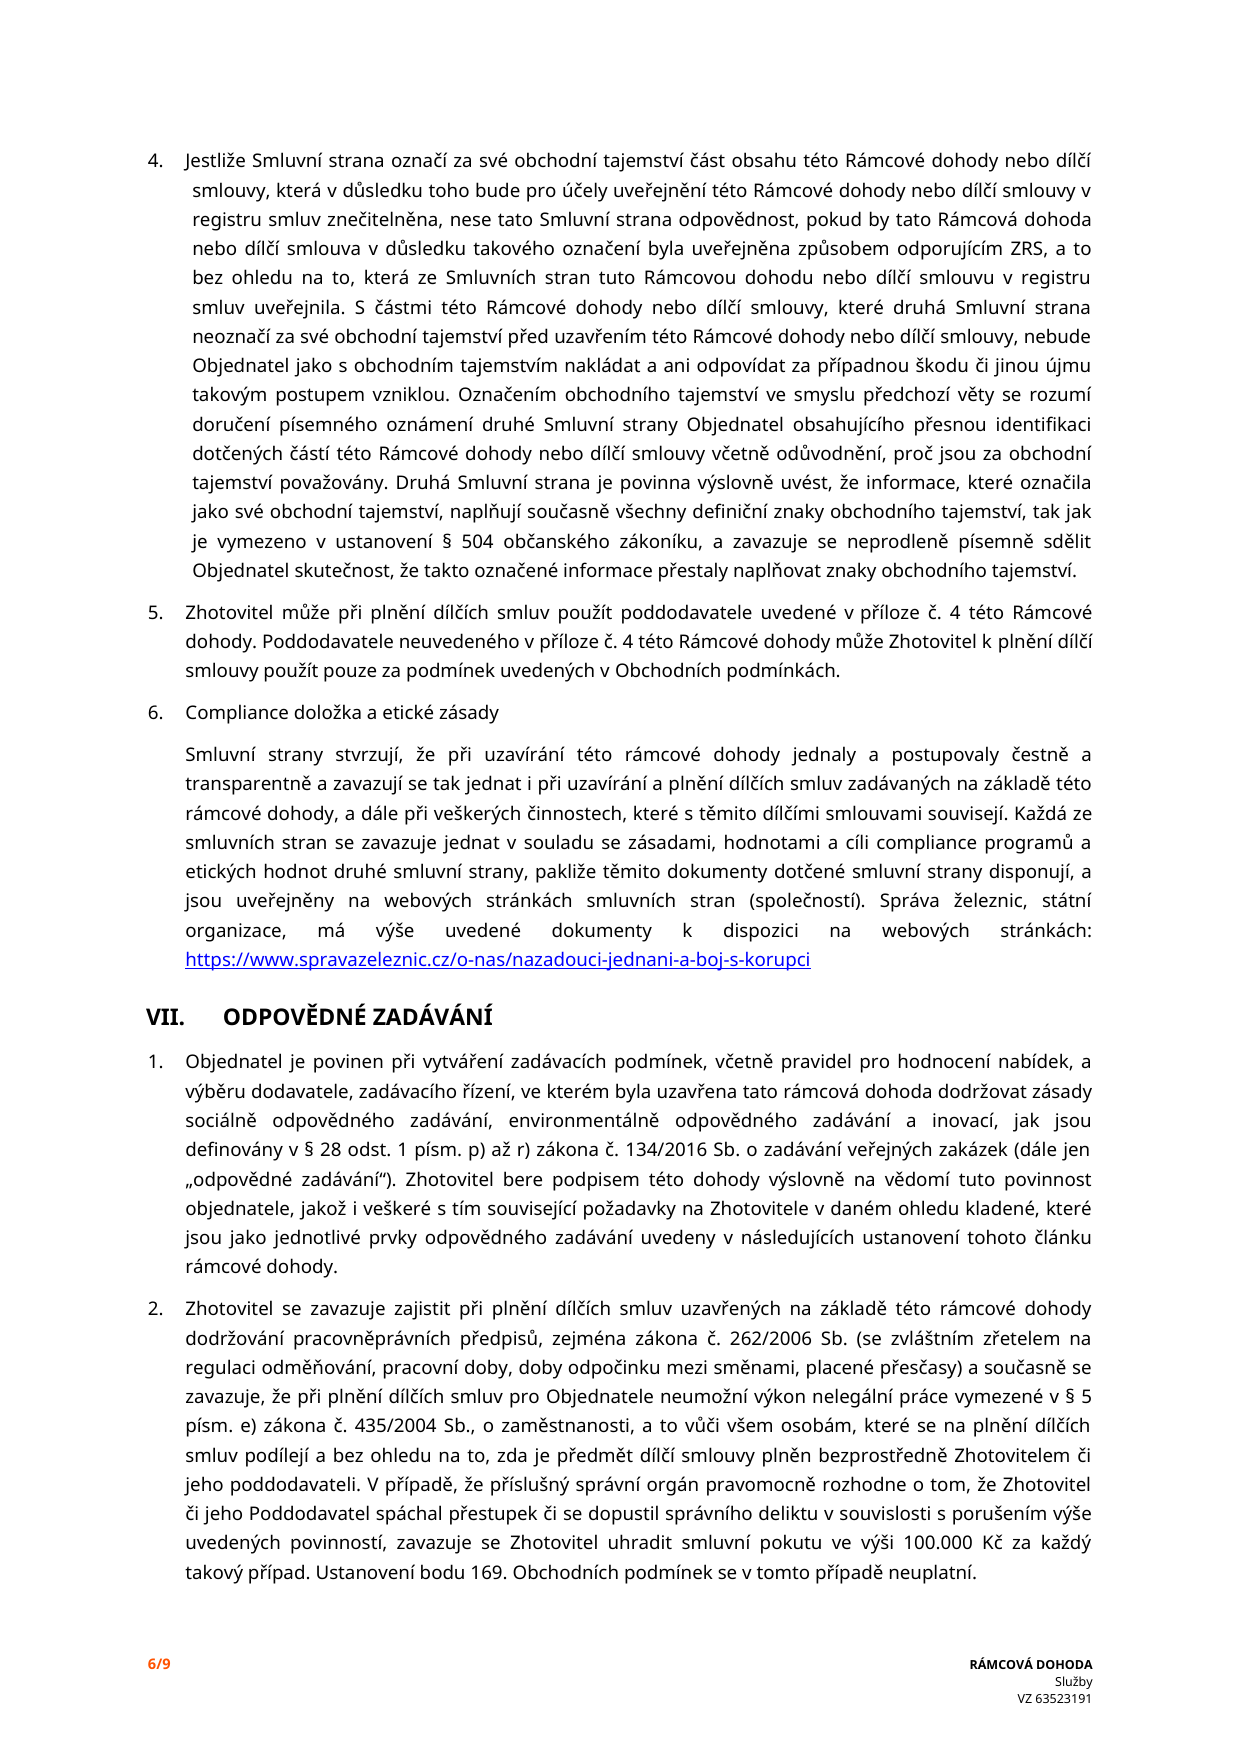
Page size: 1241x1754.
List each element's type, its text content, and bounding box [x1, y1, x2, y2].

list Zhotovitel může při plnění dílčích smluv použít poddodavatele uvedené v příloze č. 4 této Rámcové dohody. Poddodavatele neuvedeného v příloze č. 4 této Rámcové dohody může Zhotovitel k plnění dílčí smlouvy použít pouze za podmínek uvedených v Obchodních podmínkách. [148, 599, 1093, 683]
list Smluvní strany stvrzují, že při uzavírání této rámcové dohody jednaly a postupovaly čestně a transparentně a zavazují se tak jednat i při uzavírání a plnění dílčích smluv zadávaných na základě této rámcové dohody, a dále při veškerých činnostech, které s těmito dílčími smlouvami souvisejí. Každá ze smluvních stran se zavazuje jednat v souladu se zásadami, hodnotami a cíli compliance programů a etických hodnot druhé smluvní strany, pakliže těmito dokumenty dotčené smluvní strany disponují, a jsou uveřejněny na webových stránkách smluvních stran (společností). Správa železnic, státní organizace, má výše uvedené dokumenty k dispozici na webových stránkách: https://www.spravazeleznic.cz/o-nas/nazadouci-jednani-a-boj-s-korupci [185, 741, 1093, 972]
list Jestliže Smluvní strana označí za své obchodní tajemství část obsahu této Rámcové dohody nebo dílčí smlouvy, která v důsledku toho bude pro účely uveřejnění této Rámcové dohody nebo dílčí smlouvy v registru smluv znečitelněna, nese tato Smluvní strana odpovědnost, pokud by tato Rámcová dohoda nebo dílčí smlouva v důsledku takového označení byla uveřejněna způsobem odporujícím ZRS, a to bez ohledu na to, která ze Smluvních stran tuto Rámcovou dohodu nebo dílčí smlouvu v registru smluv uveřejnila. S částmi této Rámcové dohody nebo dílčí smlouvy, které druhá Smluvní strana neoznačí za své obchodní tajemství před uzavřením této Rámcové dohody nebo dílčí smlouvy, nebude Objednatel jako s obchodním tajemstvím nakládat a ani odpovídat za případnou škodu či jinou újmu takovým postupem vzniklou. Označením obchodního tajemství ve smyslu předchozí věty se rozumí doručení písemného oznámení druhé Smluvní strany Objednatel obsahujícího přesnou identifikaci dotčených částí této Rámcové dohody nebo dílčí smlouvy včetně odůvodnění, proč jsou za obchodní tajemství považovány. Druhá Smluvní strana je povinna výslovně uvést, že informace, které označila jako své obchodní tajemství, naplňují současně všechny definiční znaky obchodního tajemství, tak jak je vymezeno v ustanovení § 504 občanského zákoníku, a zavazuje se neprodleně písemně sdělit Objednatel skutečnost, že takto označené informace přestaly naplňovat znaky obchodního tajemství. [148, 148, 1093, 583]
list ODPOVĚDNÉ ZADÁVÁNÍ [185, 1000, 1093, 1032]
list Objednatel je povinen při vytváření zadávacích podmínek, včetně pravidel pro hodnocení nabídek, a výběru dodavatele, zadávacího řízení, ve kterém byla uzavřena tato rámcová dohoda dodržovat zásady sociálně odpovědného zadávání, environmentálně odpovědného zadávání a inovací, jak jsou definovány v § 28 odst. 1 písm. p) až r) zákona č. 134/2016 Sb. o zadávání veřejných zakázek (dále jen „odpovědné zadávání“). Zhotovitel bere podpisem této dohody výslovně na vědomí tuto povinnost objednatele, jakož i veškeré s tím související požadavky na Zhotovitele v daném ohledu kladené, které jsou jako jednotlivé prvky odpovědného zadávání uvedeny v následujících ustanovení tohoto článku rámcové dohody. [148, 1049, 1093, 1279]
list Zhotovitel se zavazuje zajistit při plnění dílčích smluv uzavřených na základě této rámcové dohody dodržování pracovněprávních předpisů, zejména zákona č. 262/2006 Sb. (se zvláštním zřetelem na regulaci odměňování, pracovní doby, doby odpočinku mezi směnami, placené přesčasy) a současně se zavazuje, že při plnění dílčích smluv pro Objednatele neumožní výkon nelegální práce vymezené v § 5 písm. e) zákona č. 435/2004 Sb., o zaměstnanosti, a to vůči všem osobám, které se na plnění dílčích smluv podílejí a bez ohledu na to, zda je předmět dílčí smlouvy plněn bezprostředně Zhotovitelem či jeho poddodavateli. V případě, že příslušný správní orgán pravomocně rozhodne o tom, že Zhotovitel či jeho Poddodavatel spáchal přestupek či se dopustil správního deliktu v souvislosti s porušením výše uvedených povinností, zavazuje se Zhotovitel uhradit smluvní pokutu ve výši 100.000 Kč za každý takový případ. Ustanovení bodu 169. Obchodních podmínek se v tomto případě neuplatní. [148, 1296, 1093, 1584]
list Compliance doložka a etické zásady [148, 699, 1093, 725]
